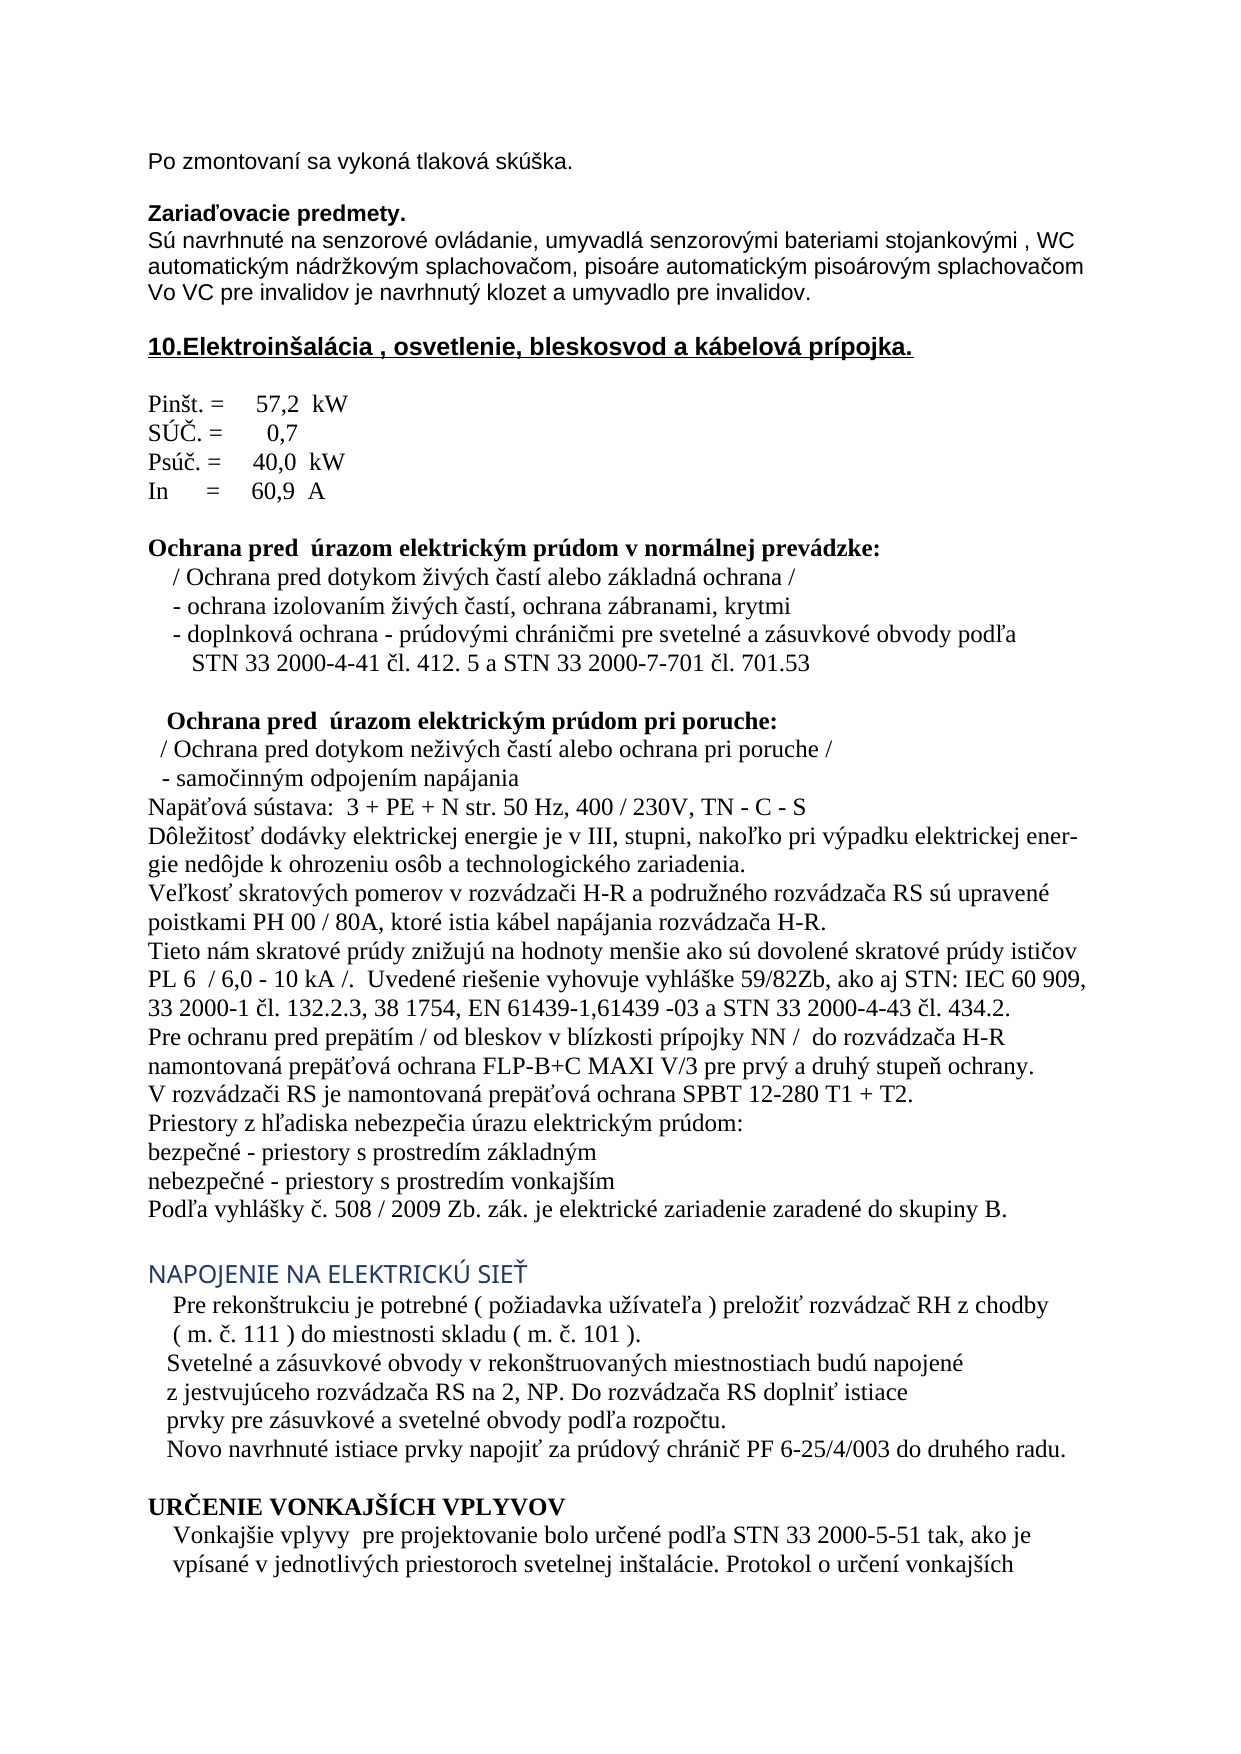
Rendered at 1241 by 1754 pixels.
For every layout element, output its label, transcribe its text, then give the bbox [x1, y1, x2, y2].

text Po zmontovaní sa vykoná tlaková skúška. [148, 148, 1093, 174]
text Podľa vyhlášky č. 508 / 2009 Zb. zák. je elektrické zariadenie zaradené do skupiny B. [148, 1194, 1093, 1223]
text Sú navrhnuté na senzorové ovládanie, umyvadlá senzorovými bateriami stojankovými , WC automatickým nádržkovým splachovačom, pisoáre automatickým pisoárovým splachovačom Vo VC pre invalidov je navrhnutý klozet a umyvadlo pre invalidov. [148, 227, 1093, 306]
text Veľkosť skratových pomerov v rozvádzači H-R a podružného rozvádzača RS sú upravené poistkami PH 00 / 80A, ktoré istia kábel napájania rozvádzača H-R. [148, 878, 1093, 936]
text URČENIE VONKAJŠÍCH VPLYVOV [148, 1492, 1093, 1520]
text 33 2000-1 čl. 132.2.3, 38 1754, EN 61439-1,61439 -03 a STN 33 2000-4-43 čl. 434.2. [148, 993, 1093, 1022]
text Pre ochranu pred prepätím / od bleskov v blízkosti prípojky NN / do rozvádzača H-R namontovaná prepäťová ochrana FLP-B+C MAXI V/3 pre prvý a druhý stupeň ochrany. [148, 1022, 1093, 1079]
text Ochrana pred úrazom elektrickým prúdom v normálnej prevádzke: [148, 533, 1093, 562]
text Tieto nám skratové prúdy znižujú na hodnoty menšie ako sú dovolené skratové prúdy ističov [148, 936, 1093, 964]
text - samočinným odpojením napájania [155, 763, 1093, 792]
text PL 6 / 6,0 - 10 kA /. Uvedené riešenie vyhovuje vyhláške 59/82Zb, ako aj STN: IEC 60 909, [148, 964, 1093, 993]
text Vonkajšie vplyvy pre projektovanie bolo určené podľa STN 33 2000-5-51 tak, ako je [148, 1520, 1093, 1549]
text bezpečné - priestory s prostredím základným [148, 1137, 1093, 1166]
text / Ochrana pred dotykom neživých častí alebo ochrana pri poruche / [148, 734, 1093, 763]
text 10.Elektroinšalácia , osvetlenie, bleskosvod a kábelová prípojka. [148, 332, 1093, 361]
text Psúč. = 40,0 kW [148, 447, 1093, 476]
text prvky pre zásuvkové a svetelné obvody podľa rozpočtu. [148, 1405, 1093, 1434]
text Ochrana pred úrazom elektrickým prúdom pri poruche: [148, 706, 1093, 734]
text nebezpečné - priestory s prostredím vonkajším [148, 1166, 1093, 1194]
text vpísané v jednotlivých priestoroch svetelnej inštalácie. Protokol o určení vonkajších [148, 1549, 1093, 1578]
text Novo navrhnuté istiace prvky napojiť za prúdový chránič PF 6-25/4/003 do druhého radu. [148, 1434, 1093, 1463]
text Napäťová sústava: 3 + PE + N str. 50 Hz, 400 / 230V, TN - C - S [148, 792, 1093, 821]
text Priestory z hľadiska nebezpečia úrazu elektrickým prúdom: [148, 1108, 1093, 1137]
text Svetelné a zásuvkové obvody v rekonštruovaných miestnostiach budú napojené [148, 1348, 1093, 1377]
text z jestvujúceho rozvádzača RS na 2, NP. Do rozvádzača RS doplniť istiace [148, 1377, 1093, 1405]
text gie nedôjde k ohrozeniu osôb a technologického zariadenia. [148, 849, 1093, 878]
text ( m. č. 111 ) do miestnosti skladu ( m. č. 101 ). [148, 1319, 1093, 1348]
text - ochrana izolovaním živých častí, ochrana zábranami, krytmi [173, 591, 1093, 619]
text Pre rekonštrukciu je potrebné ( požiadavka užívateľa ) preložiť rozvádzač RH z chodby [148, 1290, 1093, 1319]
text STN 33 2000-4-41 čl. 412. 5 a STN 33 2000-7-701 čl. 701.53 [173, 648, 1093, 677]
text SÚČ. = 0,7 [148, 418, 1093, 447]
text - doplnková ochrana - prúdovými chráničmi pre svetelné a zásuvkové obvody podľa [173, 619, 1093, 648]
text In = 60,9 A [148, 476, 1093, 504]
text Dôležitosť dodávky elektrickej energie je v III, stupni, nakoľko pri výpadku elektrickej ener- [148, 821, 1093, 849]
text V rozvádzači RS je namontovaná prepäťová ochrana SPBT 12-280 T1 + T2. [148, 1079, 1093, 1108]
subtitle NAPOJENIE NA ELEKTRICKÚ SIEŤ [148, 1256, 1093, 1290]
text / Ochrana pred dotykom živých častí alebo základná ochrana / [148, 562, 1093, 591]
text Pinšt. = 57,2 kW [148, 389, 1093, 418]
text Zariaďovacie predmety. [148, 200, 1093, 227]
